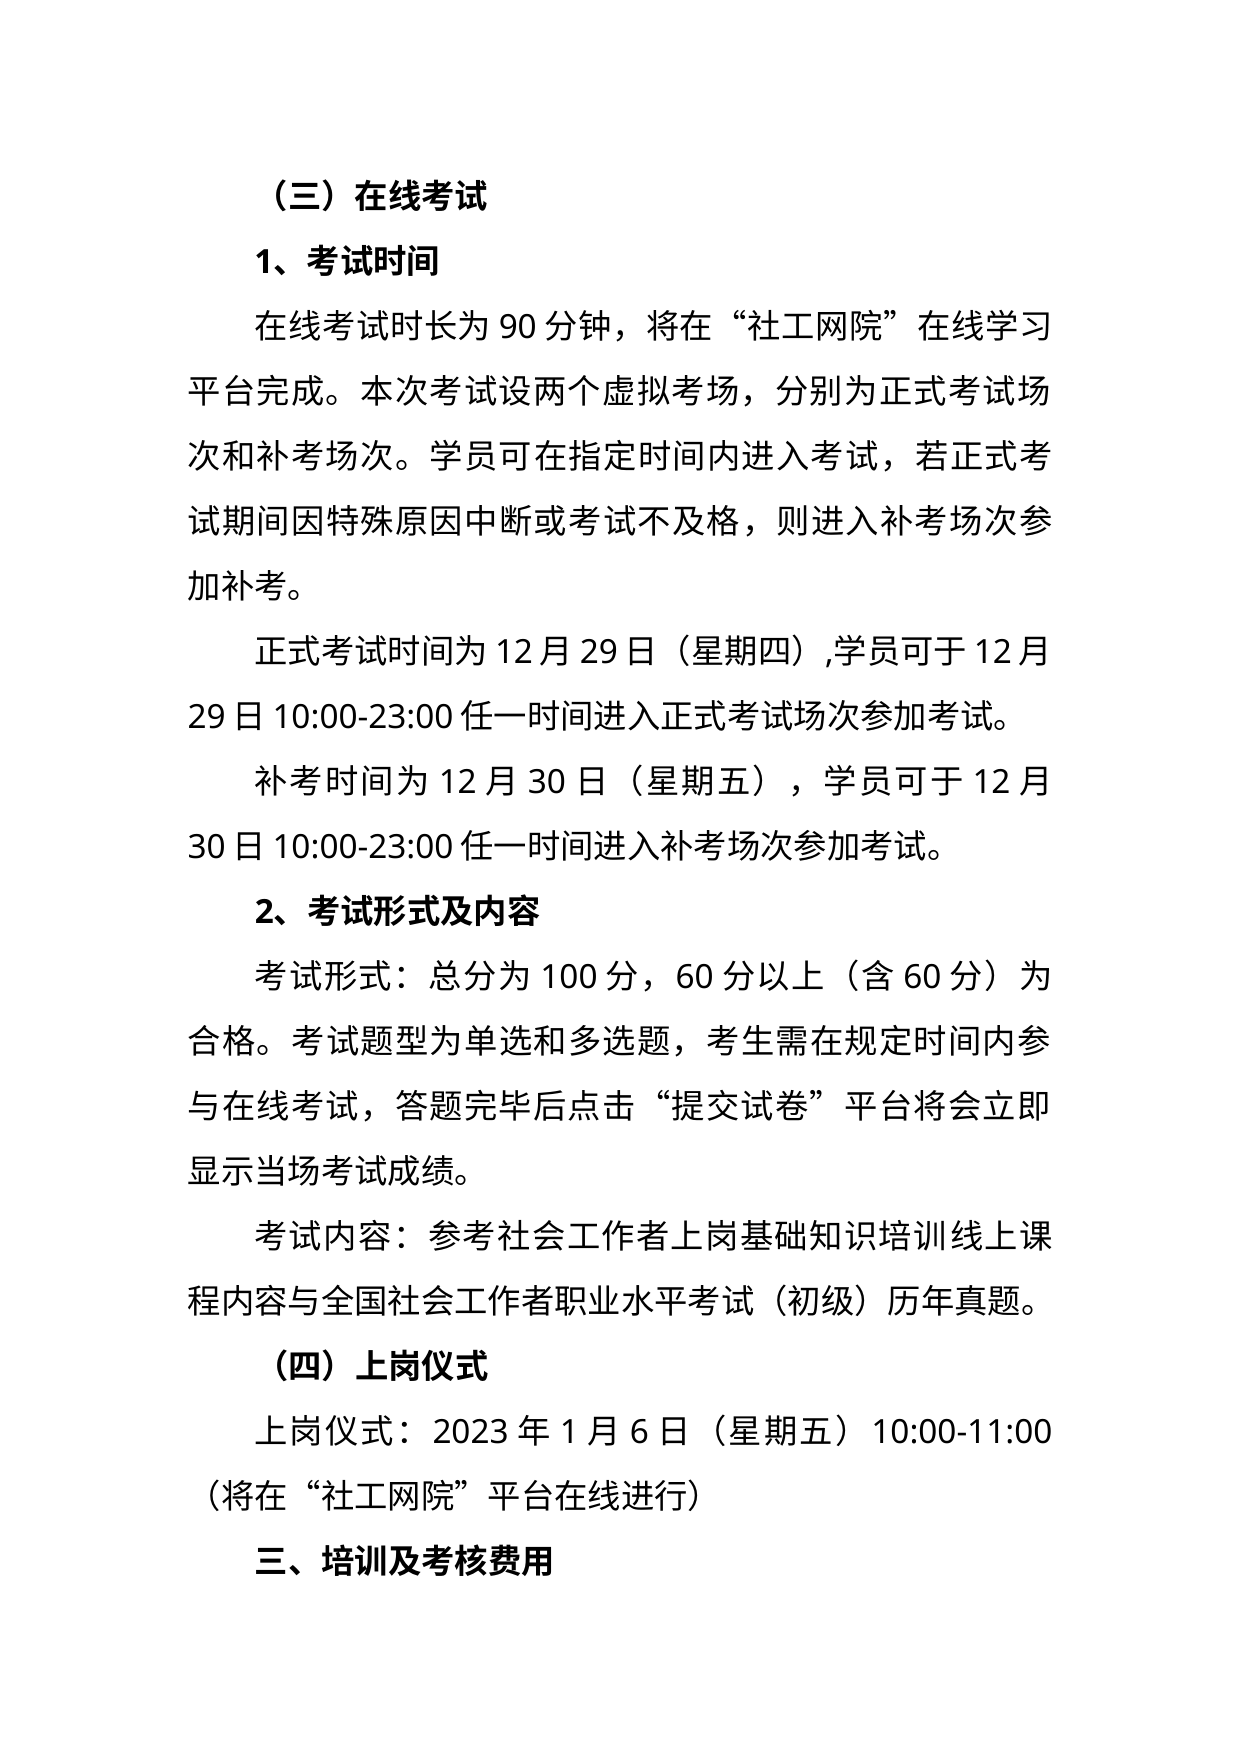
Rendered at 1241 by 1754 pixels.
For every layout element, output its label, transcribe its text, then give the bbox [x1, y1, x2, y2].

text 考试形式：总分为100分，60分以上（含60分）为合格。考试题型为单选和多选题，考生需在规定时间内参与在线考试，答题完毕后点击“提交试卷”平台将会立即显示当场考试成绩。 [187, 942, 1053, 1202]
text 2、考试形式及内容 [187, 877, 1053, 942]
text （三）在线考试 [187, 162, 1053, 227]
text 补考时间为12月30日（星期五），学员可于12月30日10:00-23:00任一时间进入补考场次参加考试。 [187, 747, 1053, 877]
text 三、培训及考核费用 [187, 1527, 1053, 1592]
text 考试内容：参考社会工作者上岗基础知识培训线上课程内容与全国社会工作者职业水平考试（初级）历年真题。 [187, 1202, 1053, 1332]
list 上岗仪式：2023年1月6日（星期五）10:00-11:00（将在“社工网院”平台在线进行） [187, 1397, 1053, 1527]
text 1、考试时间 [187, 227, 1053, 292]
text 正式考试时间为12月29日（星期四）,学员可于12月29日10:00-23:00任一时间进入正式考试场次参加考试。 [187, 617, 1053, 747]
text 在线考试时长为90分钟，将在“社工网院”在线学习平台完成。本次考试设两个虚拟考场，分别为正式考试场次和补考场次。学员可在指定时间内进入考试，若正式考试期间因特殊原因中断或考试不及格，则进入补考场次参加补考。 [187, 292, 1053, 617]
list （四）上岗仪式 [255, 1332, 1053, 1397]
